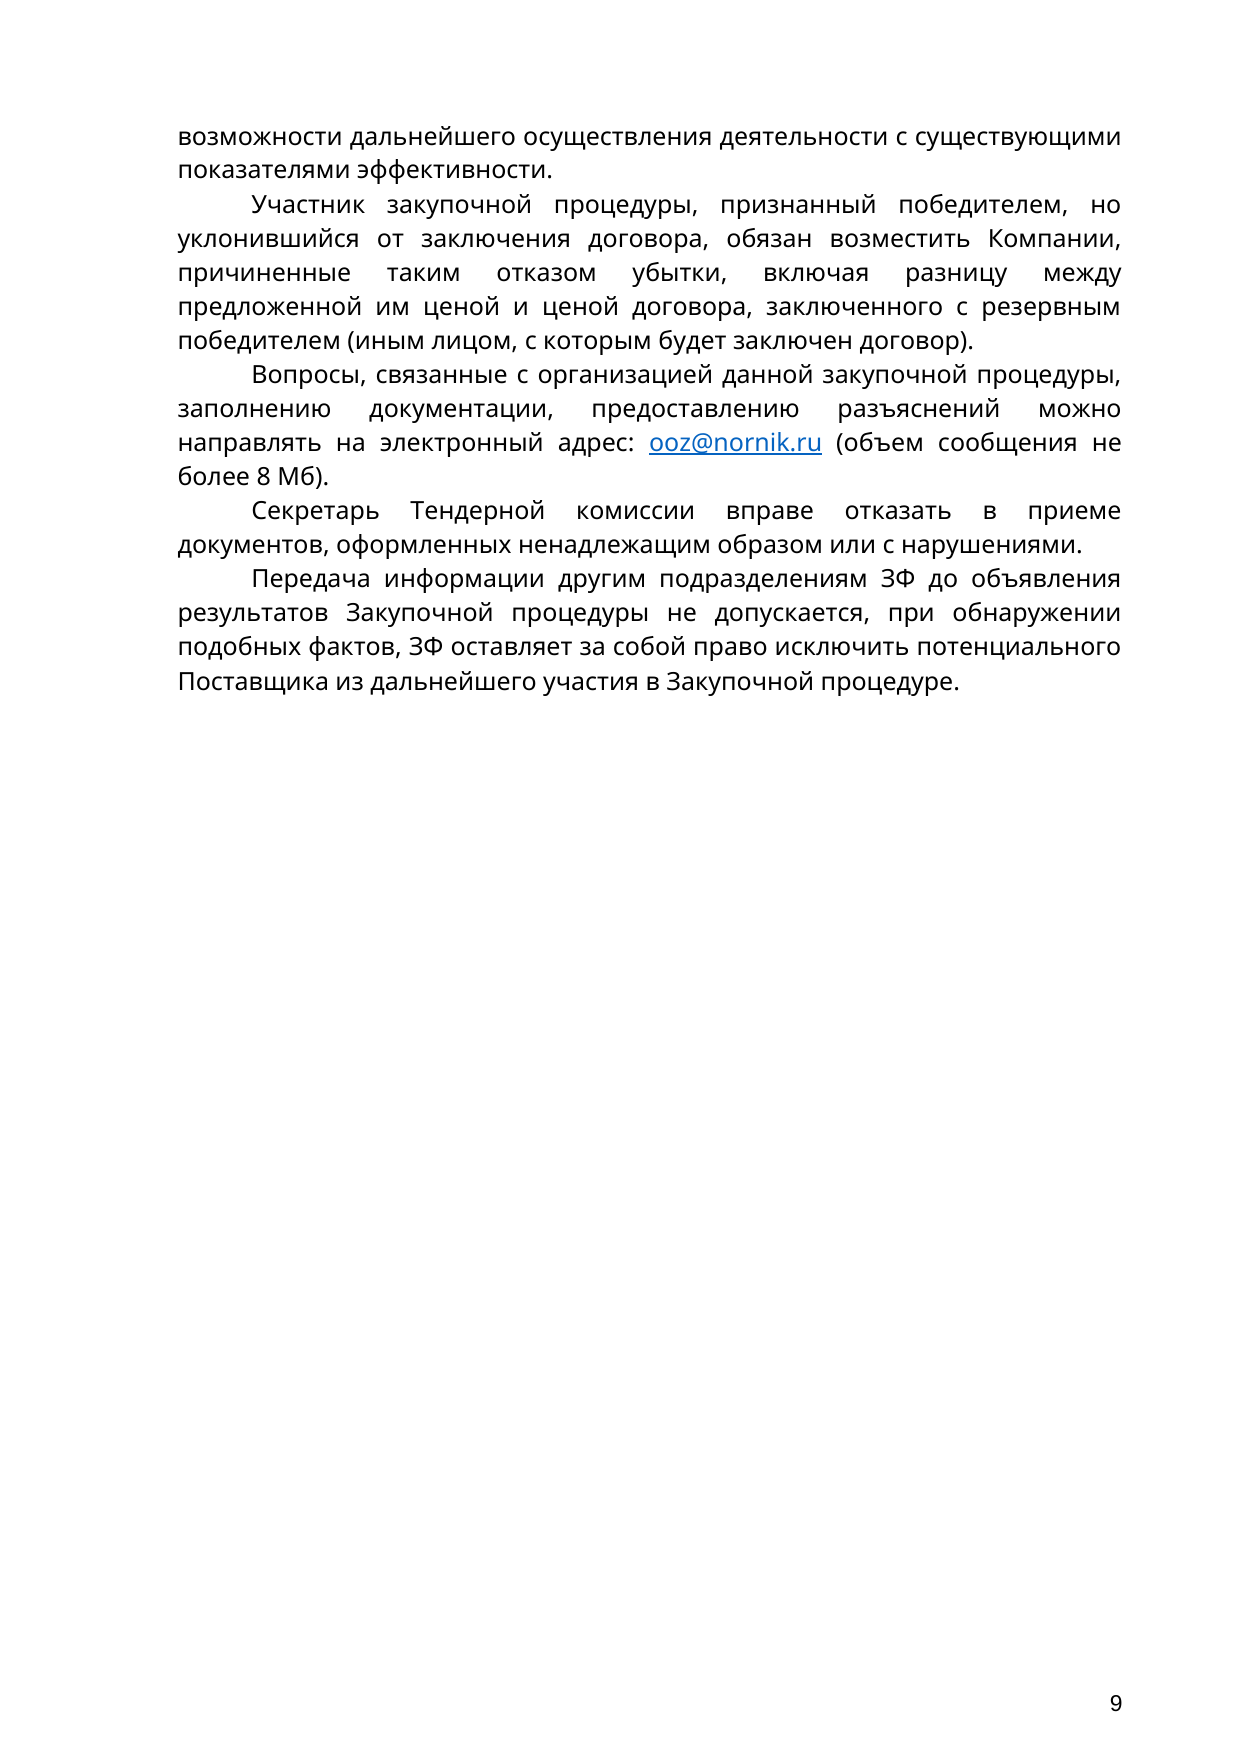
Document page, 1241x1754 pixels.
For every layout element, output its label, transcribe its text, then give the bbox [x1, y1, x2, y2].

text Передача информации другим подразделениям ЗФ до объявления результатов Закупочной процедуры не допускается, при обнаружении подобных фактов, ЗФ оставляет за собой право исключить потенциального Поставщика из дальнейшего участия в Закупочной процедуре. [177, 561, 1122, 697]
text Участник закупочной процедуры, признанный победителем, но уклонившийся от заключения договора, обязан возместить Компании, причиненные таким отказом убытки, включая разницу между предложенной им ценой и ценой договора, заключенного с резервным победителем (иным лицом, с которым будет заключен договор). [177, 186, 1122, 357]
text Секретарь Тендерной комиссии вправе отказать в приеме документов, оформленных ненадлежащим образом или с нарушениями. [177, 493, 1122, 561]
text Вопросы, связанные с организацией данной закупочной процедуры, заполнению документации, предоставлению разъяснений можно направлять на электронный адрес: ooz@nornik.ru (объем сообщения не более 8 Мб). [177, 357, 1122, 493]
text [177, 118, 1122, 186]
